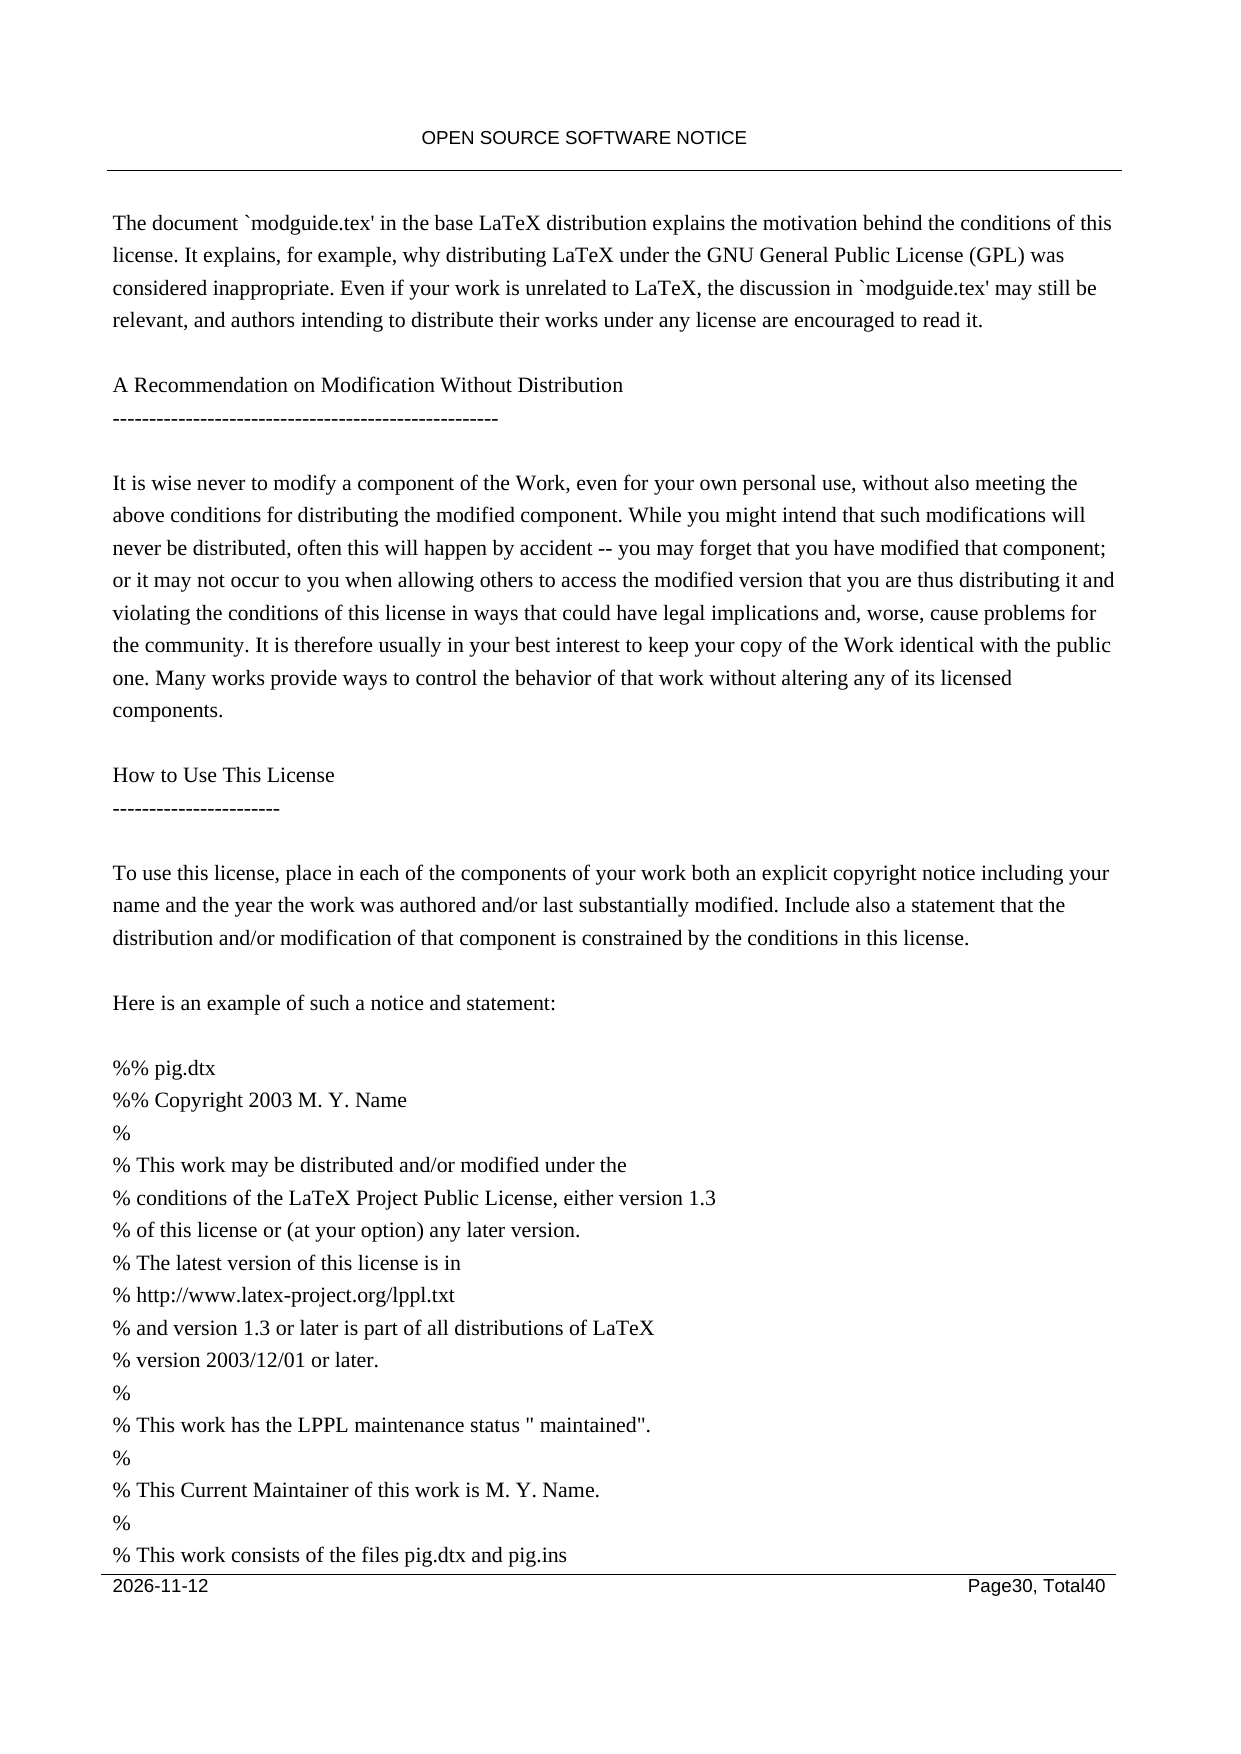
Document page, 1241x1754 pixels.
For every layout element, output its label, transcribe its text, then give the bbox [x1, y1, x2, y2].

text %% pig.dtx [112, 1051, 1128, 1084]
text How to Use This License [112, 759, 1128, 791]
text % and version 1.3 or later is part of all distributions of LaTeX [112, 1311, 1128, 1344]
text % The latest version of this license is in [112, 1246, 1128, 1279]
text It is wise never to modify a component of the Work, even for your own personal use, without also meeting the above conditions for distributing the modified component. While you might intend that such modifications will never be distributed, often this will happen by accident -- you may forget that you have modified that component; or it may not occur to you when allowing others to access the modified version that you are thus distributing it and violating the conditions of this license in ways that could have legal implications and, worse, cause problems for the community. It is therefore usually in your best interest to keep your copy of the Work identical with the public one. Many works provide ways to control the behavior of that work without altering any of its licensed components. [112, 466, 1128, 726]
text A Recommendation on Modification Without Distribution [112, 369, 1128, 401]
text % This work has the LPPL maintenance status " maintained". [112, 1409, 1128, 1441]
text Here is an example of such a notice and statement: [112, 986, 1128, 1019]
text To use this license, place in each of the components of your work both an explicit copyright notice including your name and the year the work was authored and/or last substantially modified. Include also a statement that the distribution and/or modification of that component is constrained by the conditions in this license. [112, 856, 1128, 954]
text % conditions of the LaTeX Project Public License, either version 1.3 [112, 1181, 1128, 1214]
text % version 2003/12/01 or later. [112, 1344, 1128, 1376]
text ----------------------- [112, 791, 1128, 824]
text % This Current Maintainer of this work is M. Y. Name. [112, 1474, 1128, 1506]
text % This work consists of the files pig.dtx and pig.ins [112, 1539, 1128, 1571]
text % [112, 1441, 1128, 1474]
text % This work may be distributed and/or modified under the [112, 1149, 1128, 1181]
text % [112, 1376, 1128, 1409]
text % [112, 1506, 1128, 1539]
text The document `modguide.tex' in the base LaTeX distribution explains the motivation behind the conditions of this license. It explains, for example, why distributing LaTeX under the GNU General Public License (GPL) was considered inappropriate. Even if your work is unrelated to LaTeX, the discussion in `modguide.tex' may still be relevant, and authors intending to distribute their works under any license are encouraged to read it. [112, 206, 1128, 336]
text % of this license or (at your option) any later version. [112, 1214, 1128, 1246]
text % http://www.latex-project.org/lppl.txt [112, 1279, 1128, 1311]
text %% Copyright 2003 M. Y. Name [112, 1084, 1128, 1116]
text ----------------------------------------------------- [112, 401, 1128, 434]
text % [112, 1116, 1128, 1149]
